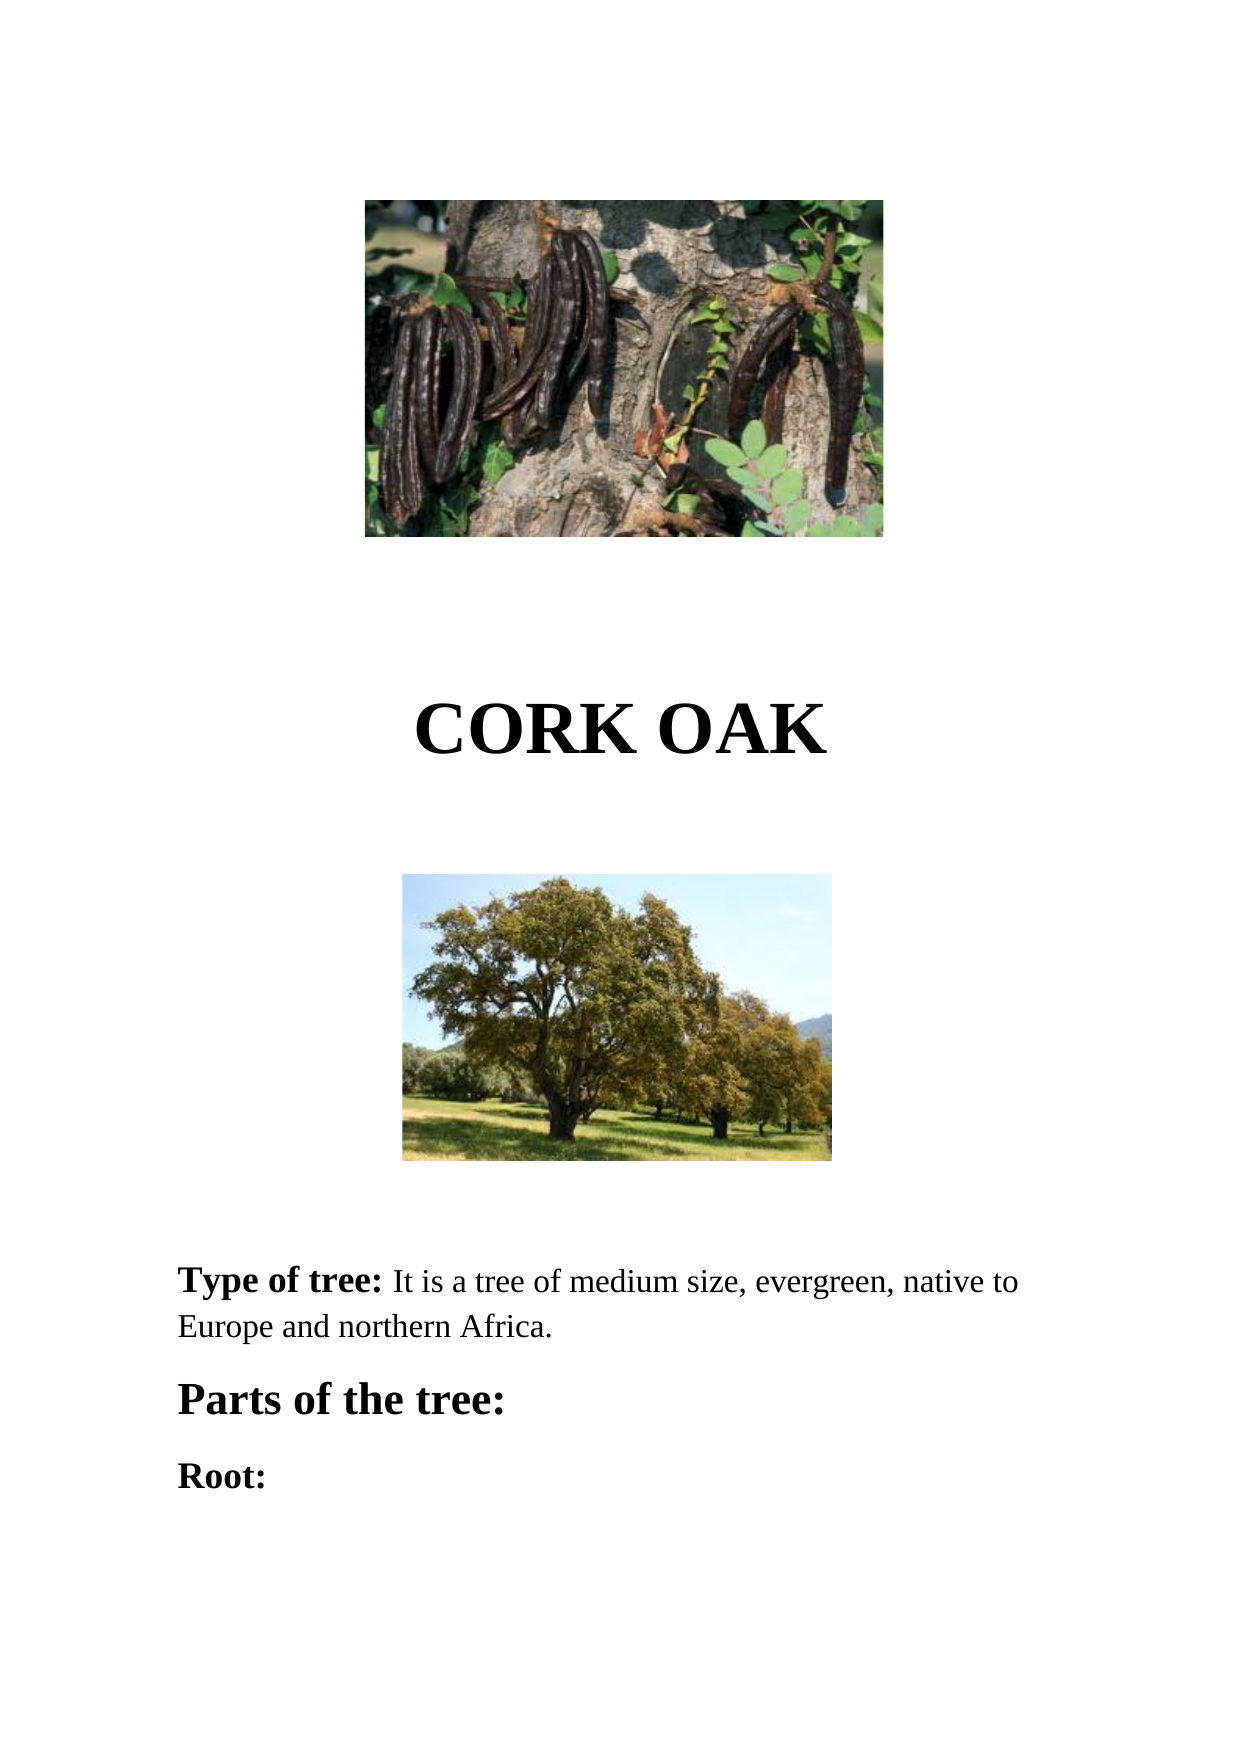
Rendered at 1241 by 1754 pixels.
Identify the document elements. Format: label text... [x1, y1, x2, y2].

picture [364, 200, 884, 537]
text Parts of the tree: [177, 1372, 1063, 1424]
picture [402, 874, 832, 1161]
text Type of tree: It is a tree of medium size, evergreen, native to Europe and northern Africa. [177, 1258, 1063, 1345]
text CORK OAK [177, 684, 1063, 770]
text Root: [177, 1453, 1063, 1496]
